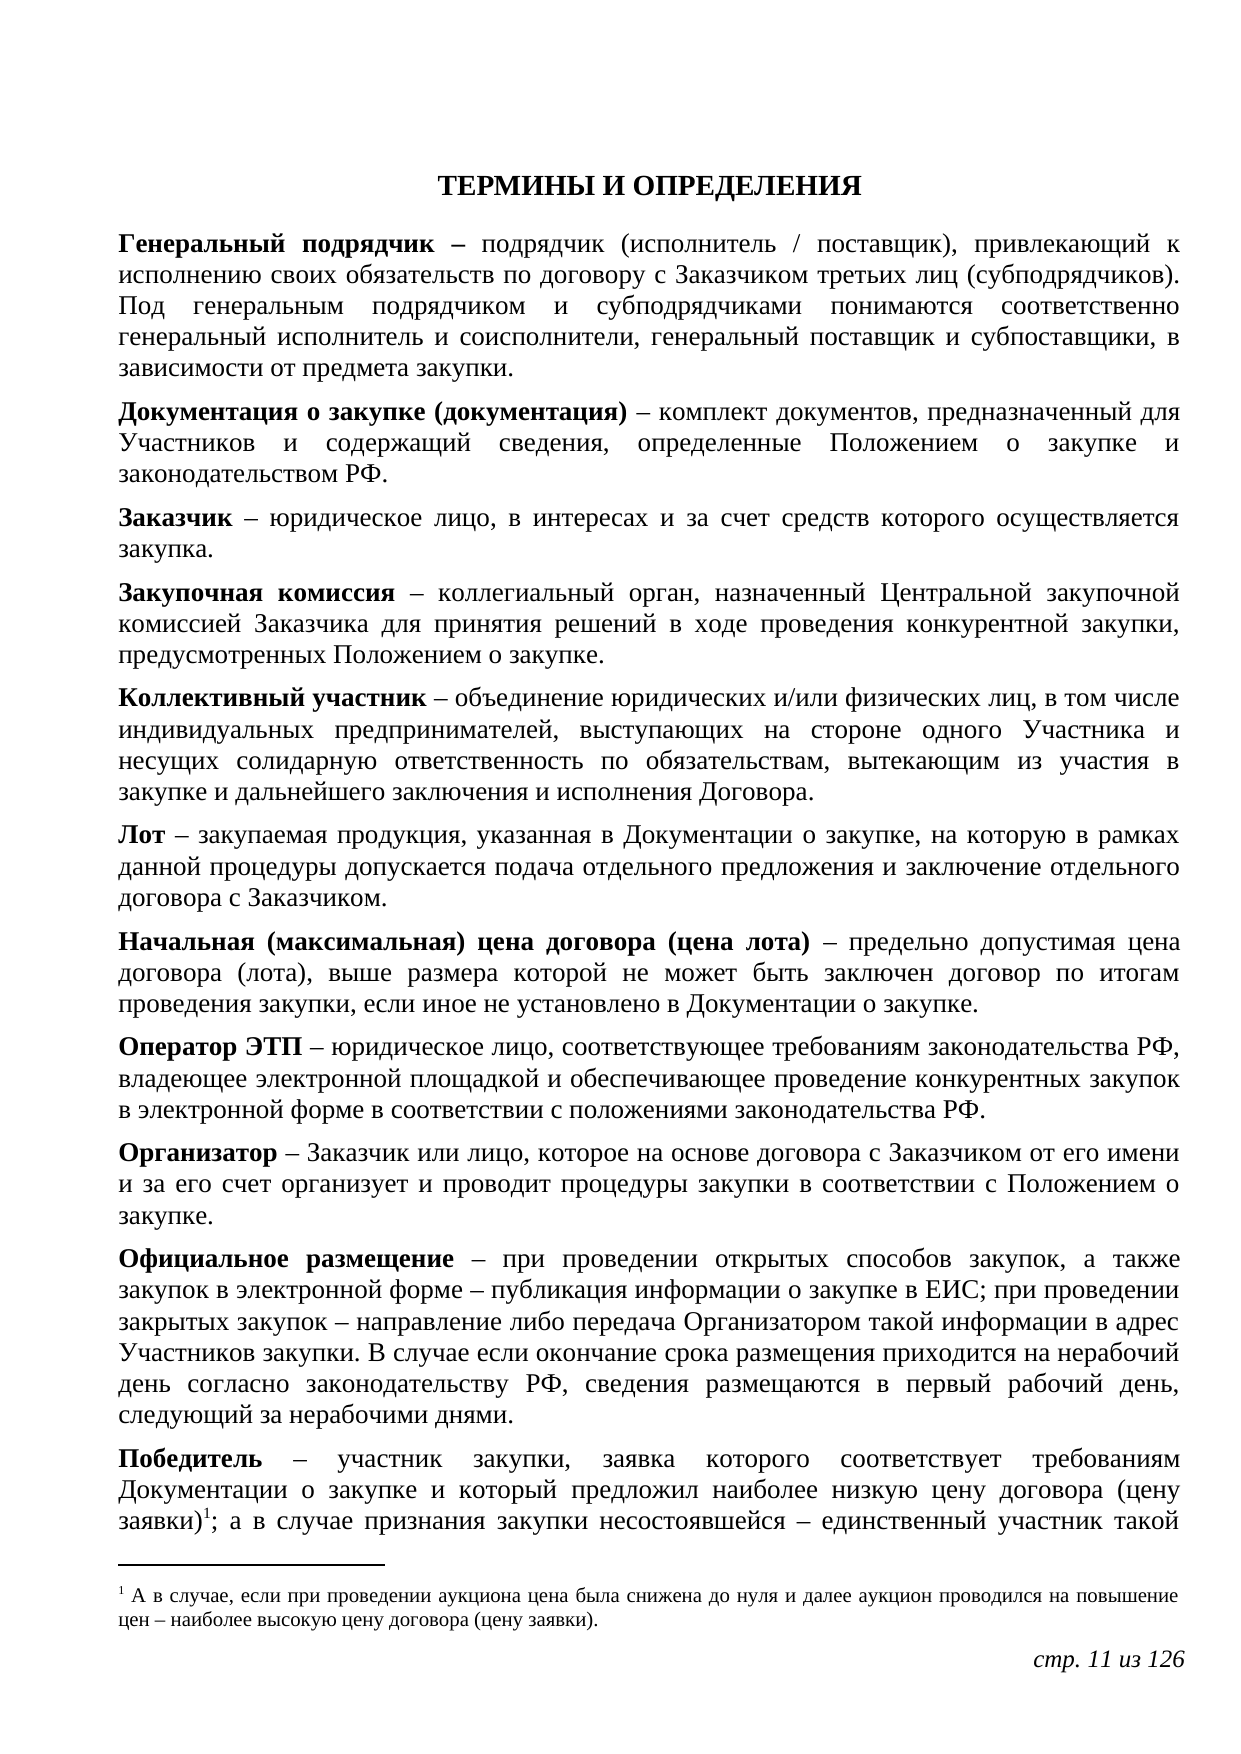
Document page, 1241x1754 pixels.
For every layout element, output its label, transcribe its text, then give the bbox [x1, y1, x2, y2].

subtitle ТЕРМИНЫ И ОПРЕДЕЛЕНИЯ [118, 168, 1181, 202]
text Закупочная комиссия – коллегиальный орган, назначенный Центральной закупочной комиссией Заказчика для принятия решений в ходе проведения конкурентной закупки, предусмотренных Положением о закупке. [118, 576, 1181, 669]
text Генеральный подрядчик – подрядчик (исполнитель / поставщик), привлекающий к исполнению своих обязательств по договору с Заказчиком третьих лиц (субподрядчиков). Под генеральным подрядчиком и субподрядчиками понимаются соответственно генеральный исполнитель и соисполнители, генеральный поставщик и субпоставщики, в зависимости от предмета закупки. [118, 227, 1181, 382]
text Коллективный участник – объединение юридических и/или физических лиц, в том числе индивидуальных предпринимателей, выступающих на стороне одного Участника и несущих солидарную ответственность по обязательствам, вытекающим из участия в закупке и дальнейшего заключения и исполнения Договора. [118, 682, 1181, 806]
text Заказчик – юридическое лицо, в интересах и за счет средств которого осуществляется закупка. [118, 501, 1181, 563]
text Лот – закупаемая продукция, указанная в Документации о закупке, на которую в рамках данной процедуры допускается подача отдельного предложения и заключение отдельного договора с Заказчиком. [118, 819, 1181, 912]
text Начальная (максимальная) цена договора (цена лота) – предельно допустимая цена договора (лота), выше размера которой не может быть заключен договор по итогам проведения закупки, если иное не установлено в Документации о закупке. [118, 924, 1181, 1018]
text Оператор ЭТП – юридическое лицо, соответствующее требованиям законодательства РФ, владеющее электронной площадкой и обеспечивающее проведение конкурентных закупок в электронной форме в соответствии с положениями законодательства РФ. [118, 1031, 1181, 1124]
text Официальное размещение – при проведении открытых способов закупок, а также закупок в электронной форме – публикация информации о закупке в ЕИС; при проведении закрытых закупок – направление либо передача Организатором такой информации в адрес Участников закупки. В случае если окончание срока размещения приходится на нерабочий день согласно законодательству РФ, сведения размещаются в первый рабочий день, следующий за нерабочими днями. [118, 1242, 1181, 1429]
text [118, 1442, 1181, 1535]
text Организатор – Заказчик или лицо, которое на основе договора с Заказчиком от его имени и за его счет организует и проводит процедуры закупки в соответствии с Положением о закупке. [118, 1136, 1181, 1230]
text Документация о закупке (документация) – комплект документов, предназначенный для Участников и содержащий сведения, определенные Положением о закупке и законодательством РФ. [118, 395, 1181, 488]
